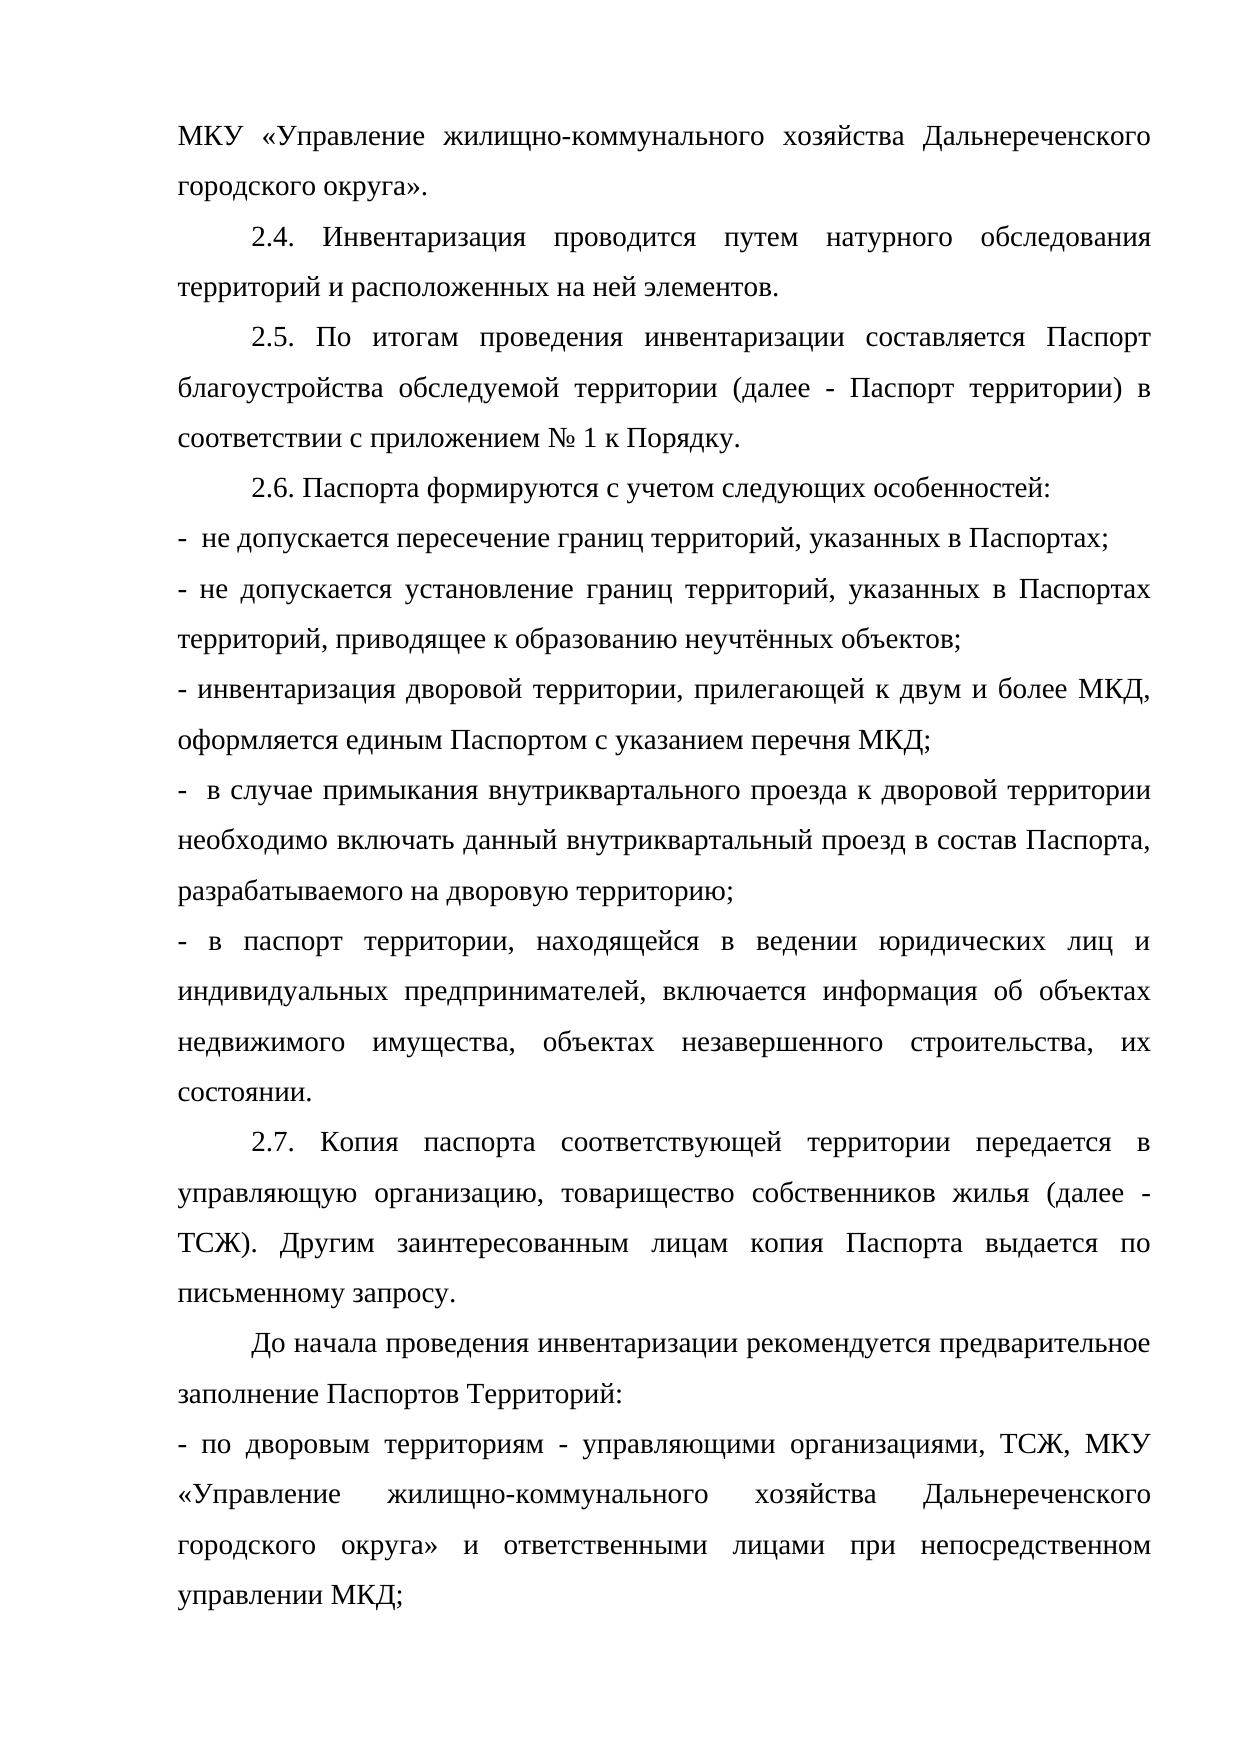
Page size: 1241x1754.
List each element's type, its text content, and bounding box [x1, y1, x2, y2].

text - в случае примыкания внутриквартального проезда к дворовой территории необходимо включать данный внутриквартальный проезд в состав Паспорта, разрабатываемого на дворовую территорию; [177, 772, 1152, 906]
text - по дворовым территориям - управляющими организациями, ТСЖ, МКУ «Управление жилищно-коммунального хозяйства Дальнереченского городского округа» и ответственными лицами при непосредственном управлении МКД; [177, 1426, 1152, 1611]
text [177, 118, 1152, 202]
text До начала проведения инвентаризации рекомендуется предварительное заполнение Паспортов Территорий: [177, 1326, 1152, 1409]
text 2.5. По итогам проведения инвентаризации составляется Паспорт благоустройства обследуемой территории (далее - Паспорт территории) в соответствии с приложением № 1 к Порядку. [177, 319, 1152, 453]
text - не допускается пересечение границ территорий, указанных в Паспортах; [177, 521, 1152, 554]
text 2.7. Копия паспорта соответствующей территории передается в управляющую организацию, товарищество собственников жилья (далее - ТСЖ). Другим заинтересованным лицам копия Паспорта выдается по письменному запросу. [177, 1124, 1152, 1309]
text 2.4. Инвентаризация проводится путем натурного обследования территорий и расположенных на ней элементов. [177, 219, 1152, 303]
text - в паспорт территории, находящейся в ведении юридических лиц и индивидуальных предпринимателей, включается информация об объектах недвижимого имущества, объектах незавершенного строительства, их состоянии. [177, 923, 1152, 1108]
text - инвентаризация дворовой территории, прилегающей к двум и более МКД, оформляется единым Паспортом с указанием перечня МКД; [177, 672, 1152, 755]
text - не допускается установление границ территорий, указанных в Паспортах территорий, приводящее к образованию неучтённых объектов; [177, 571, 1152, 655]
text 2.6. Паспорта формируются с учетом следующих особенностей: [177, 470, 1152, 504]
